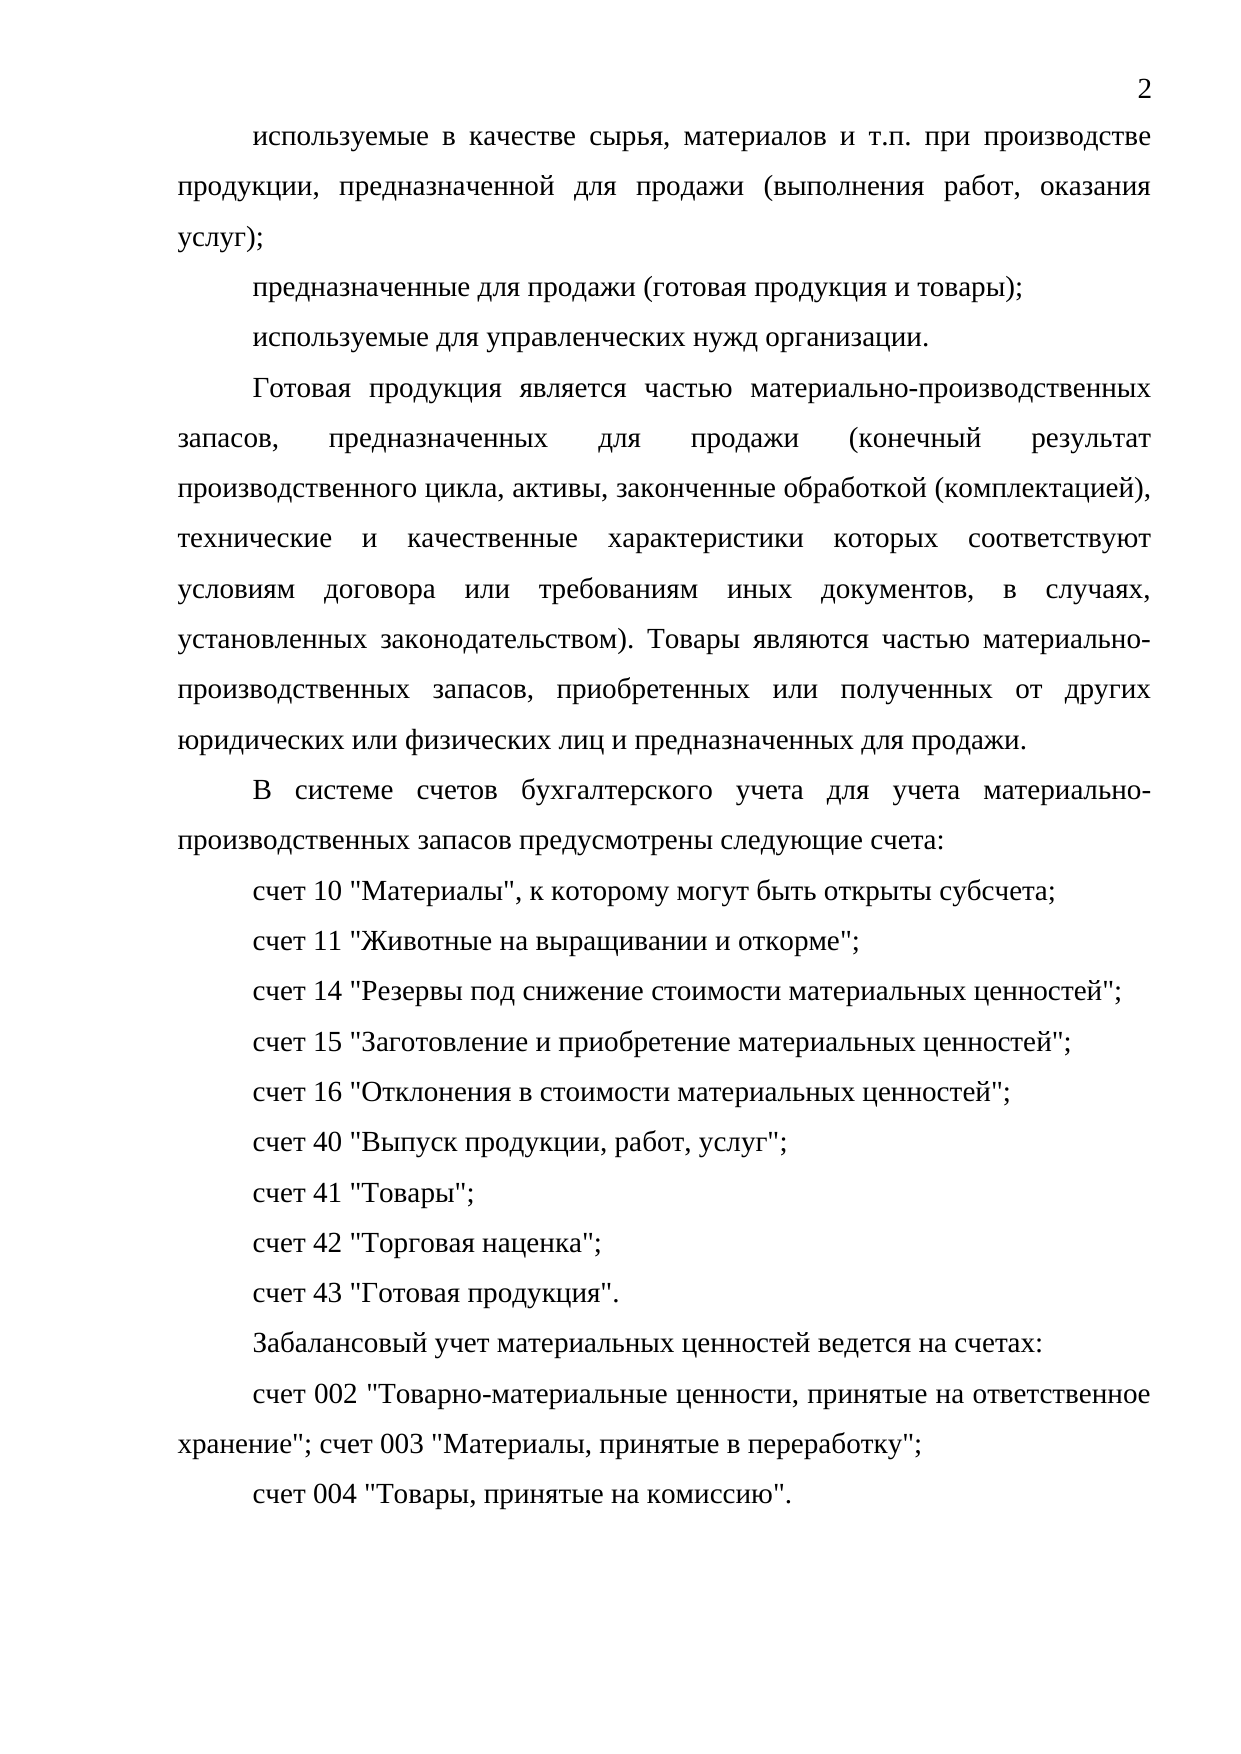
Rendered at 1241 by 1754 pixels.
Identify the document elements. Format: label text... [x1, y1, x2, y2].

text счет 11 "Животные на выращивании и откорме"; [177, 923, 1152, 957]
text предназначенные для продажи (готовая продукция и товары); [177, 269, 1152, 303]
text используемые в качестве сырья, материалов и т.п. при производстве продукции, предназначенной для продажи (выполнения работ, оказания услуг); [177, 118, 1152, 252]
text счет 40 "Выпуск продукции, работ, услуг"; [177, 1124, 1152, 1158]
text В системе счетов бухгалтерского учета для учета материально-производственных запасов предусмотрены следующие счета: [177, 772, 1152, 856]
text Готовая продукция является частью материально-производственных запасов, предназначенных для продажи (конечный результат производственного цикла, активы, законченные обработкой (комплектацией), технические и качественные характеристики которых соответствуют условиям договора или требованиям иных документов, в случаях, установленных законодательством). Товары являются частью материально-производственных запасов, приобретенных или полученных от других юридических или физических лиц и предназначенных для продажи. [177, 370, 1152, 755]
text счет 002 "Товарно-материальные ценности, принятые на ответственное хранение"; счет 003 "Материалы, принятые в переработку"; [177, 1376, 1152, 1460]
text используемые для управленческих нужд организации. [177, 319, 1152, 353]
text Забалансовый учет материальных ценностей ведется на счетах: [177, 1326, 1152, 1359]
text счет 10 "Материалы", к которому могут быть открыты субсчета; [177, 873, 1152, 906]
text счет 41 "Товары"; [177, 1175, 1152, 1208]
text счет 16 "Отклонения в стоимости материальных ценностей"; [177, 1074, 1152, 1108]
text счет 43 "Готовая продукция". [177, 1275, 1152, 1309]
text счет 15 "Заготовление и приобретение материальных ценностей"; [177, 1024, 1152, 1057]
text счет 004 "Товары, принятые на комиссию". [177, 1477, 1152, 1510]
text счет 42 "Торговая наценка"; [177, 1225, 1152, 1258]
text счет 14 "Резервы под снижение стоимости материальных ценностей"; [177, 973, 1152, 1007]
